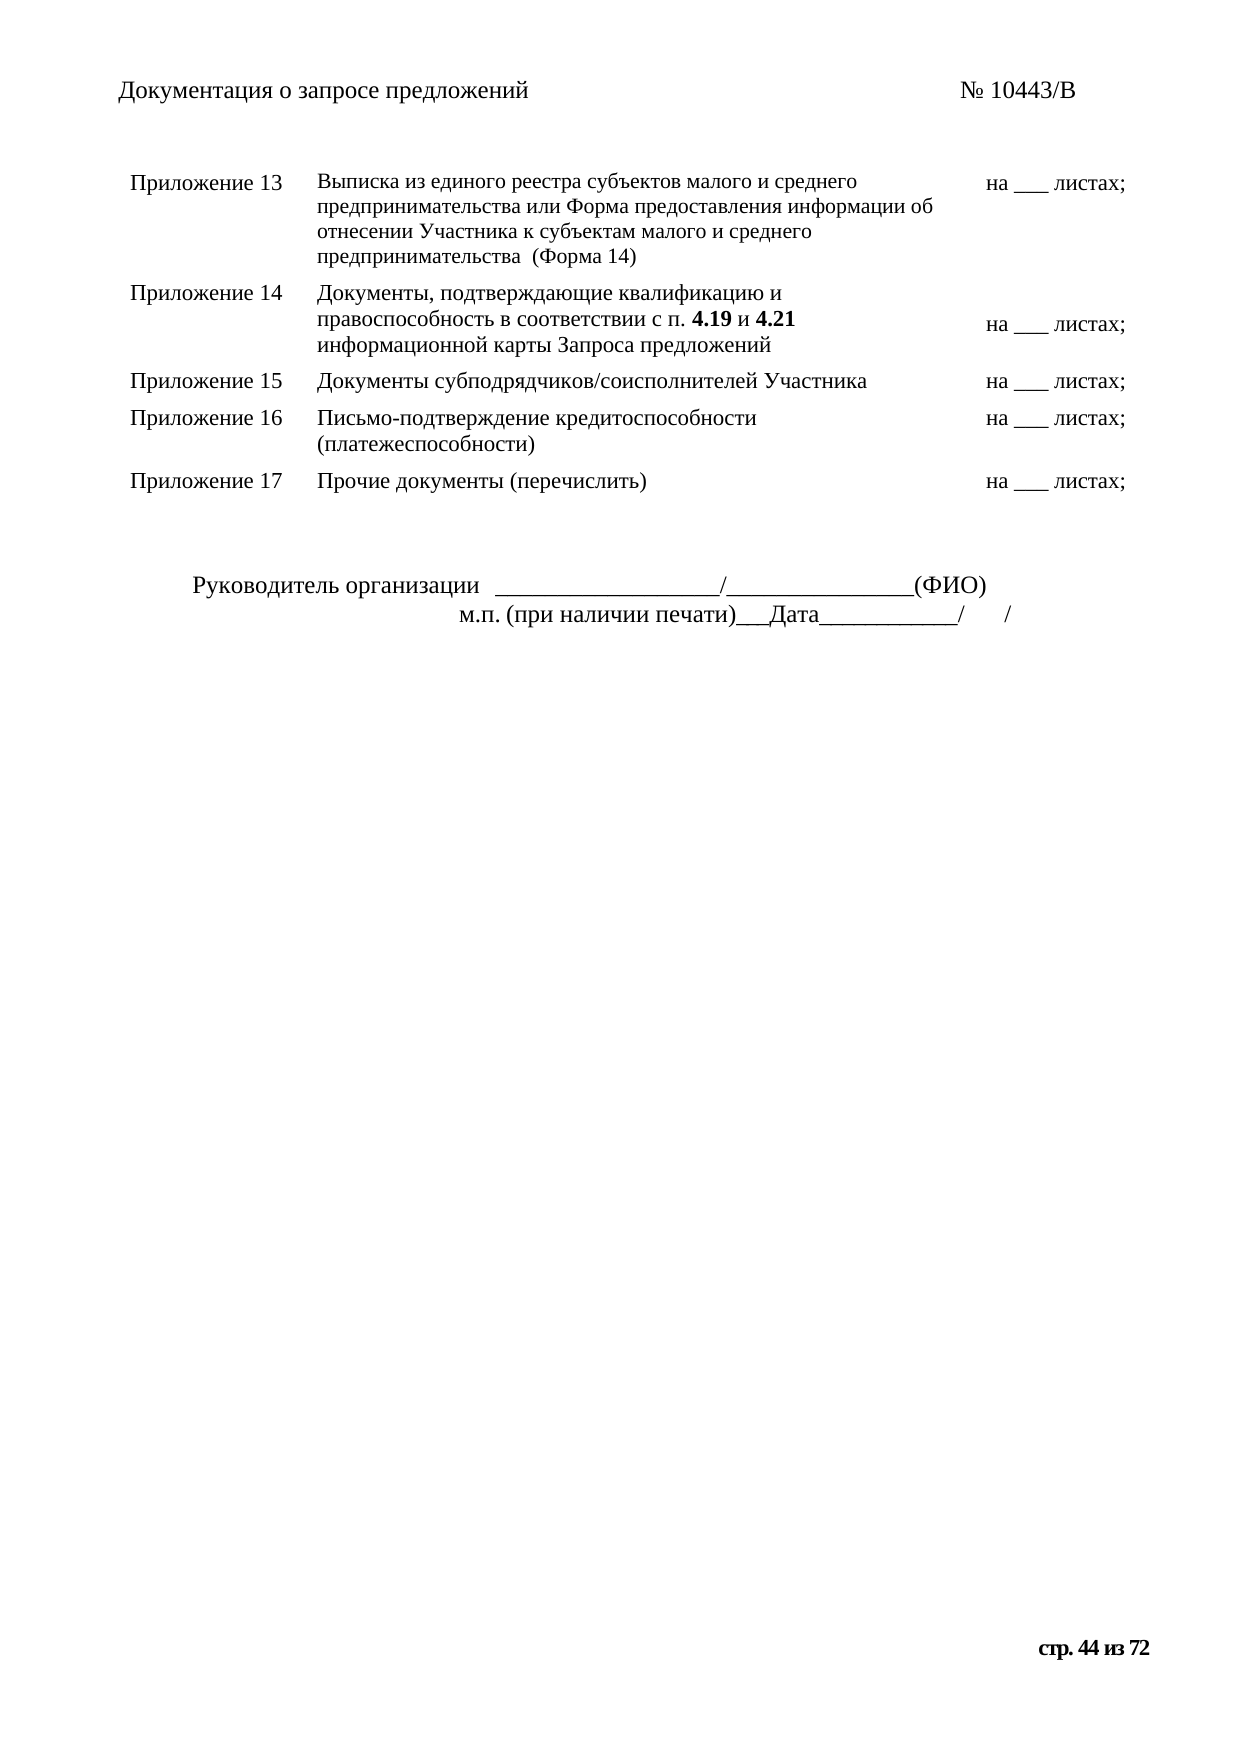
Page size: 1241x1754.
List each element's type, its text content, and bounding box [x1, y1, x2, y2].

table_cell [107, 133, 306, 273]
table_cell Прочие документы (перечислить) [306, 462, 974, 498]
table_cell Приложение 14 [107, 274, 306, 363]
text Руководитель организации /_______________(ФИО) [118, 570, 1181, 599]
table_cell на ___ листах; [975, 399, 1152, 462]
table_cell на ___ листах; [975, 363, 1152, 399]
text м.п. (при наличии печати) Дата / / [385, 599, 1181, 627]
table_cell Приложение 15 [107, 363, 306, 399]
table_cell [306, 133, 974, 273]
table_cell Документы, подтверждающие квалификацию и правоспособность в соответствии с п. 4.19 и 4.21 информационной карты Запроса предложений [306, 274, 974, 363]
table_cell Приложение 17 [107, 462, 306, 498]
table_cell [975, 133, 1152, 273]
table_cell на ___ листах; [975, 274, 1152, 363]
table_cell Документы субподрядчиков/соисполнителей Участника [306, 363, 974, 399]
table_cell Письмо-подтверждение кредитоспособности (платежеспособности) [306, 399, 974, 462]
table_cell на ___ листах; [975, 462, 1152, 498]
table_cell Приложение 16 [107, 399, 306, 462]
